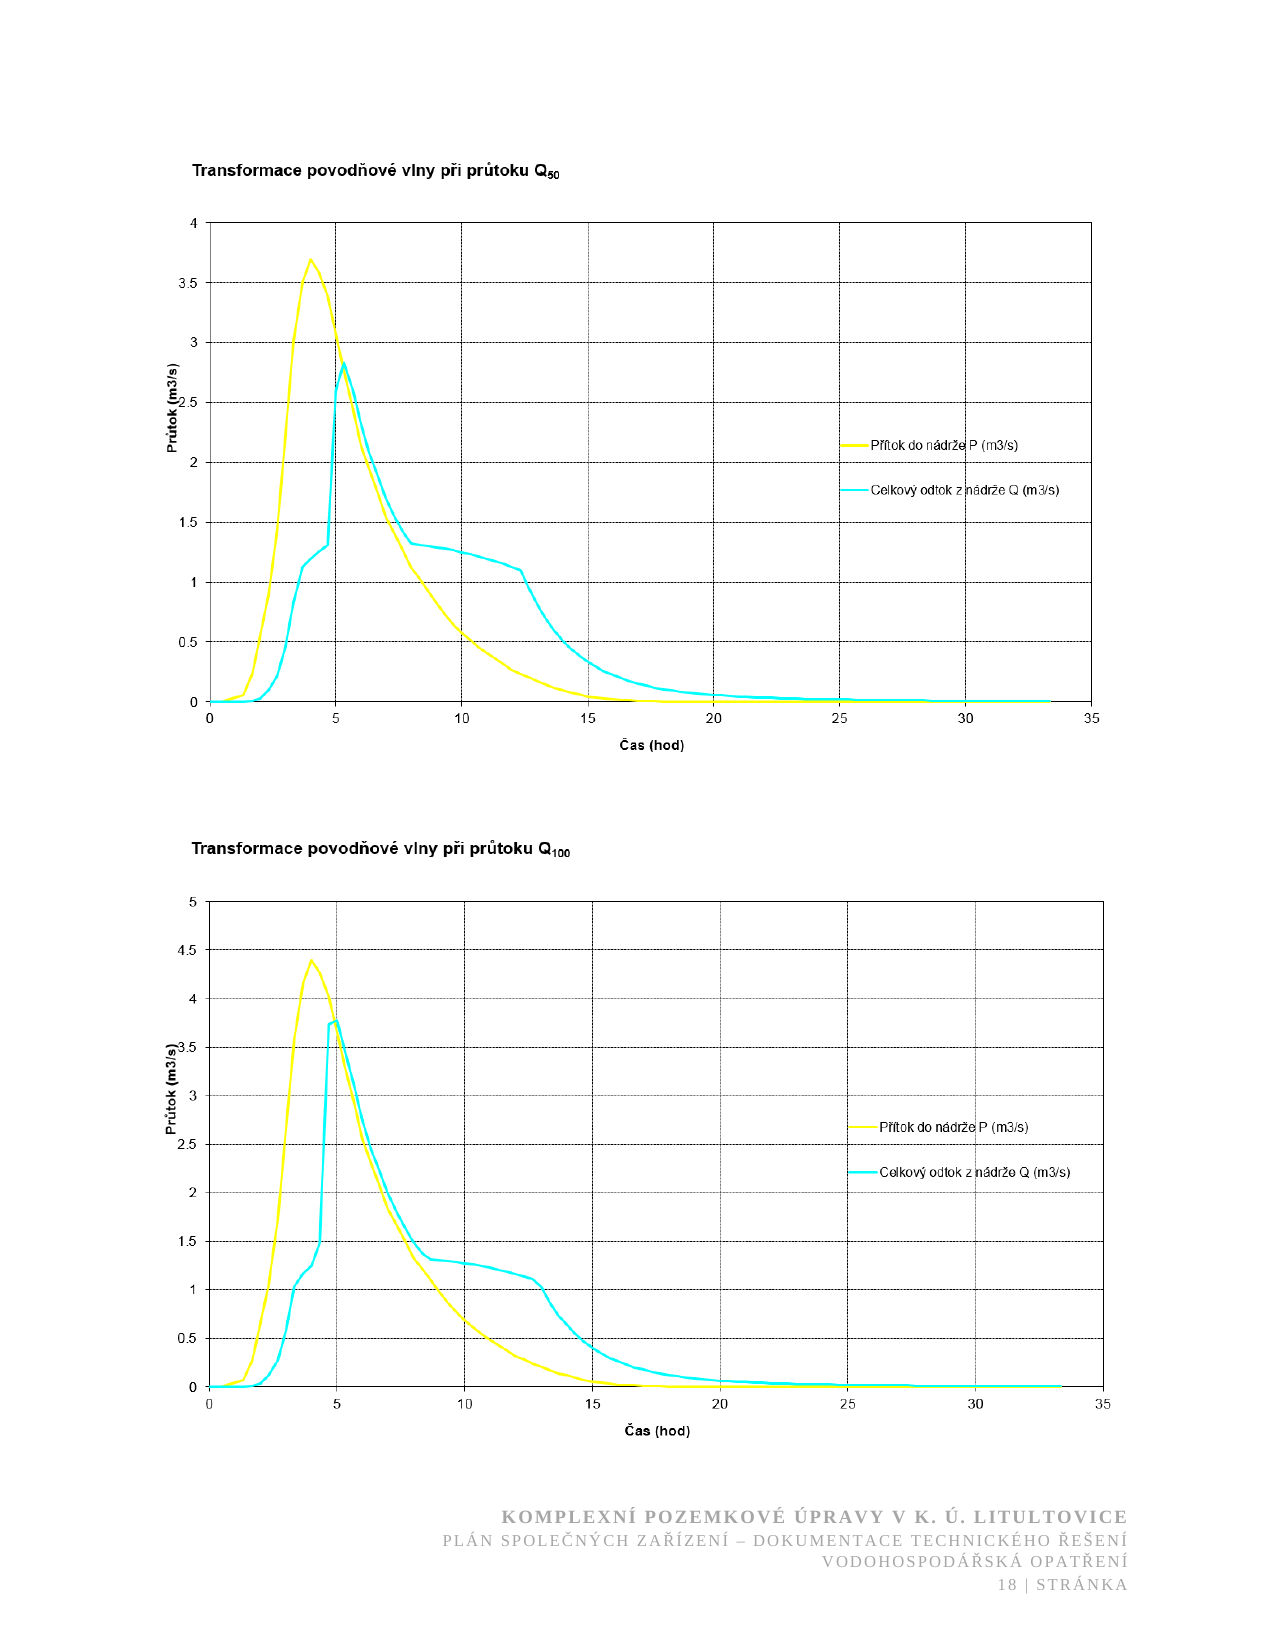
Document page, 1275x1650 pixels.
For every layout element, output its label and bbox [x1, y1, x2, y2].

picture [150, 147, 1125, 773]
picture [147, 824, 1128, 1459]
